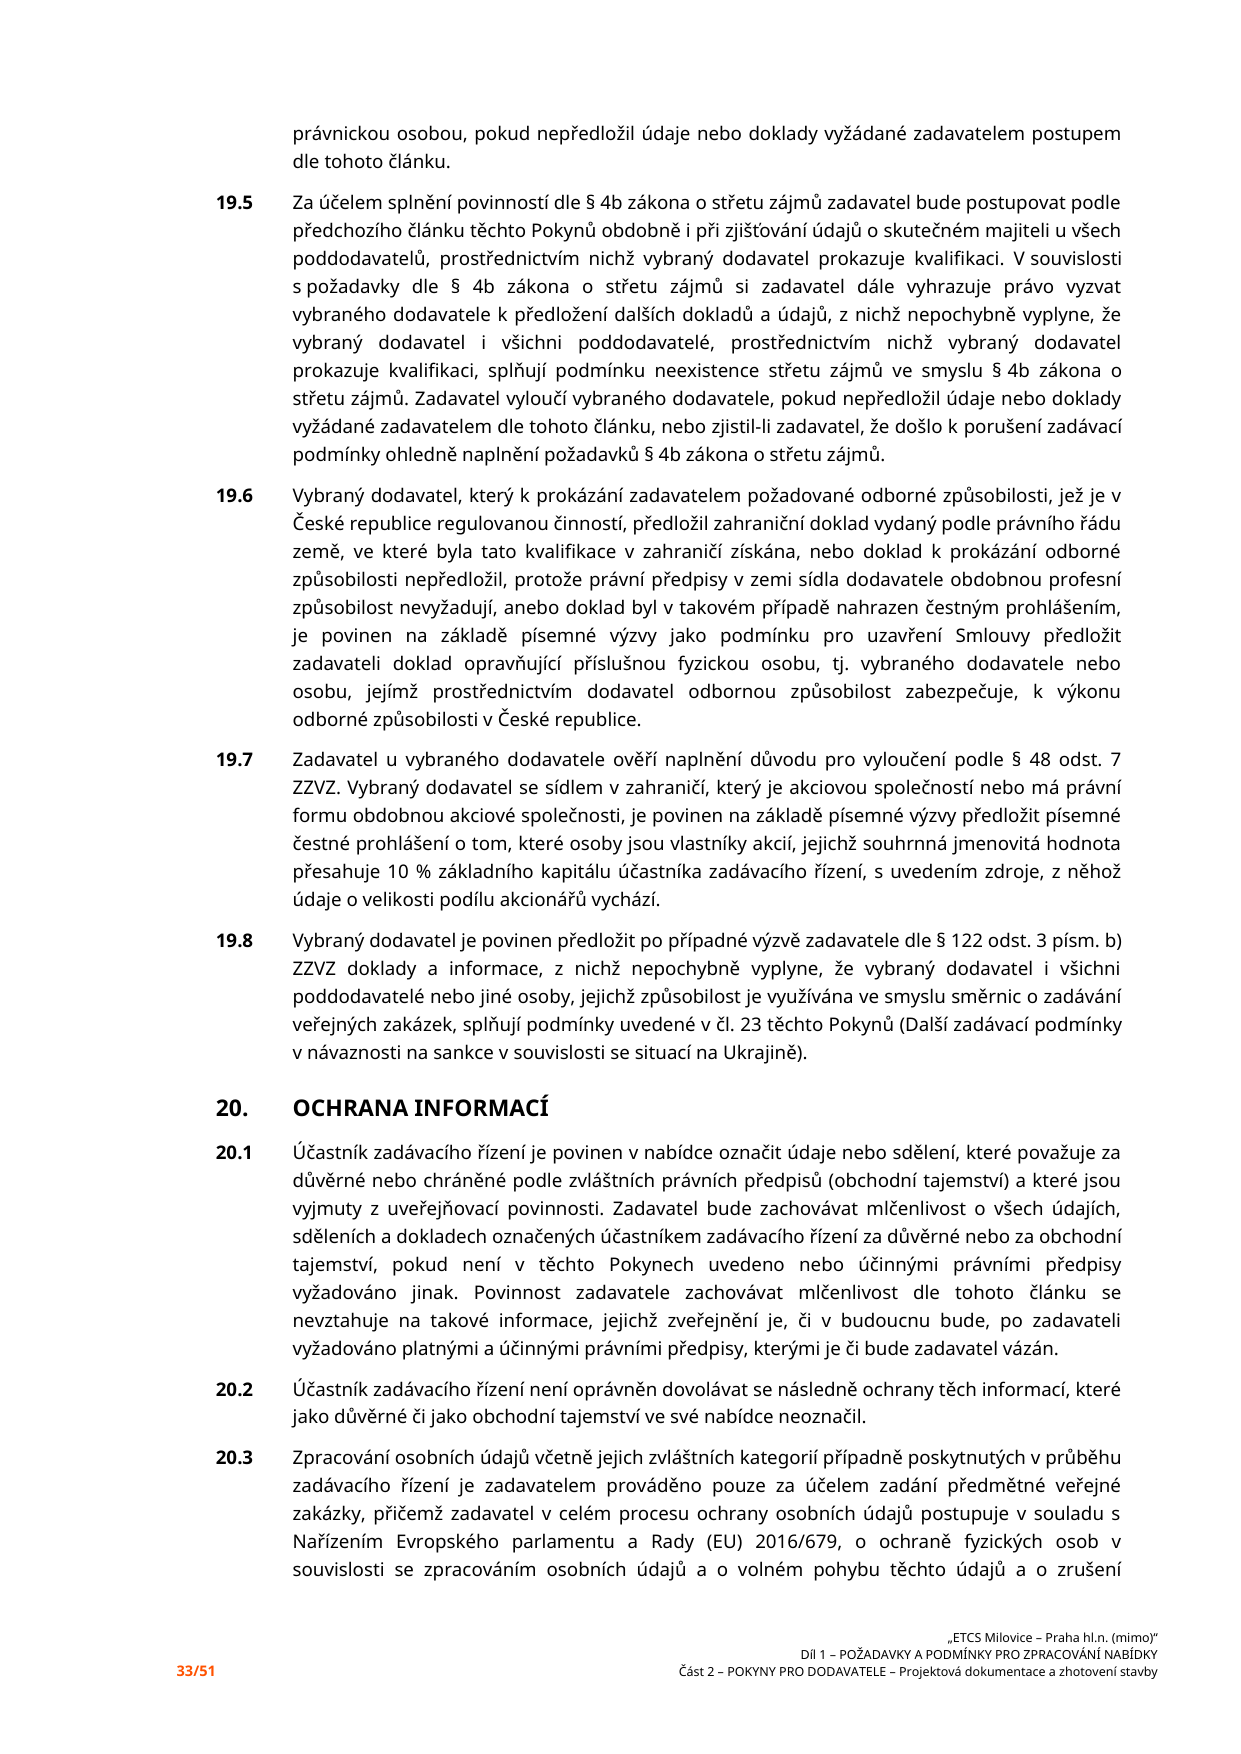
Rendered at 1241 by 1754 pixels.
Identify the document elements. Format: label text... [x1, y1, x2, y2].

text Účastník zadávacího řízení není oprávněn dovolávat se následně ochrany těch informací, které jako důvěrné či jako obchodní tajemství ve své nabídce neoznačil. [216, 1376, 1122, 1429]
text OCHRANA INFORMACÍ [216, 1092, 1122, 1123]
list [292, 121, 1122, 174]
text Vybraný dodavatel, který k prokázání zadavatelem požadované odborné způsobilosti, jež je v České republice regulovanou činností, předložil zahraniční doklad vydaný podle právního řádu země, ve které byla tato kvalifikace v zahraničí získána, nebo doklad k prokázání odborné způsobilosti nepředložil, protože právní předpisy v zemi sídla dodavatele obdobnou profesní způsobilost nevyžadují, anebo doklad byl v takovém případě nahrazen čestným prohlášením, je povinen na základě písemné výzvy jako podmínku pro uzavření Smlouvy předložit zadavateli doklad opravňující příslušnou fyzickou osobu, tj. vybraného dodavatele nebo osobu, jejímž prostřednictvím dodavatel odbornou způsobilost zabezpečuje, k výkonu odborné způsobilosti v České republice. [216, 482, 1122, 732]
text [216, 1444, 1122, 1582]
text Za účelem splnění povinností dle § 4b zákona o střetu zájmů zadavatel bude postupovat podle předchozího článku těchto Pokynů obdobně i při zjišťování údajů o skutečném majiteli u všech poddodavatelů, prostřednictvím nichž vybraný dodavatel prokazuje kvalifikaci. V souvislosti s požadavky dle § 4b zákona o střetu zájmů si zadavatel dále vyhrazuje právo vyzvat vybraného dodavatele k předložení dalších dokladů a údajů, z nichž nepochybně vyplyne, že vybraný dodavatel i všichni poddodavatelé, prostřednictvím nichž vybraný dodavatel prokazuje kvalifikaci, splňují podmínku neexistence střetu zájmů ve smyslu § 4b zákona o střetu zájmů. Zadavatel vyloučí vybraného dodavatele, pokud nepředložil údaje nebo doklady vyžádané zadavatelem dle tohoto článku, nebo zjistil-li zadavatel, že došlo k porušení zadávací podmínky ohledně naplnění požadavků § 4b zákona o střetu zájmů. [216, 189, 1122, 467]
text Zadavatel u vybraného dodavatele ověří naplnění důvodu pro vyloučení podle § 48 odst. 7 ZZVZ. Vybraný dodavatel se sídlem v zahraničí, který je akciovou společností nebo má právní formu obdobnou akciové společnosti, je povinen na základě písemné výzvy předložit písemné čestné prohlášení o tom, které osoby jsou vlastníky akcií, jejichž souhrnná jmenovitá hodnota přesahuje 10 % základního kapitálu účastníka zadávacího řízení, s uvedením zdroje, z něhož údaje o velikosti podílu akcionářů vychází. [216, 747, 1122, 912]
text Vybraný dodavatel je povinen předložit po případné výzvě zadavatele dle § 122 odst. 3 písm. b) ZZVZ doklady a informace, z nichž nepochybně vyplyne, že vybraný dodavatel i všichni poddodavatelé nebo jiné osoby, jejichž způsobilost je využívána ve smyslu směrnic o zadávání veřejných zakázek, splňují podmínky uvedené v čl. 23 těchto Pokynů (Další zadávací podmínky v návaznosti na sankce v souvislosti se situací na Ukrajině). [216, 927, 1122, 1065]
text Účastník zadávacího řízení je povinen v nabídce označit údaje nebo sdělení, které považuje za důvěrné nebo chráněné podle zvláštních právních předpisů (obchodní tajemství) a které jsou vyjmuty z uveřejňovací povinnosti. Zadavatel bude zachovávat mlčenlivost o všech údajích, sděleních a dokladech označených účastníkem zadávacího řízení za důvěrné nebo za obchodní tajemství, pokud není v těchto Pokynech uvedeno nebo účinnými právními předpisy vyžadováno jinak. Povinnost zadavatele zachovávat mlčenlivost dle tohoto článku se nevztahuje na takové informace, jejichž zveřejnění je, či v budoucnu bude, po zadavateli vyžadováno platnými a účinnými právními předpisy, kterými je či bude zadavatel vázán. [216, 1139, 1122, 1361]
